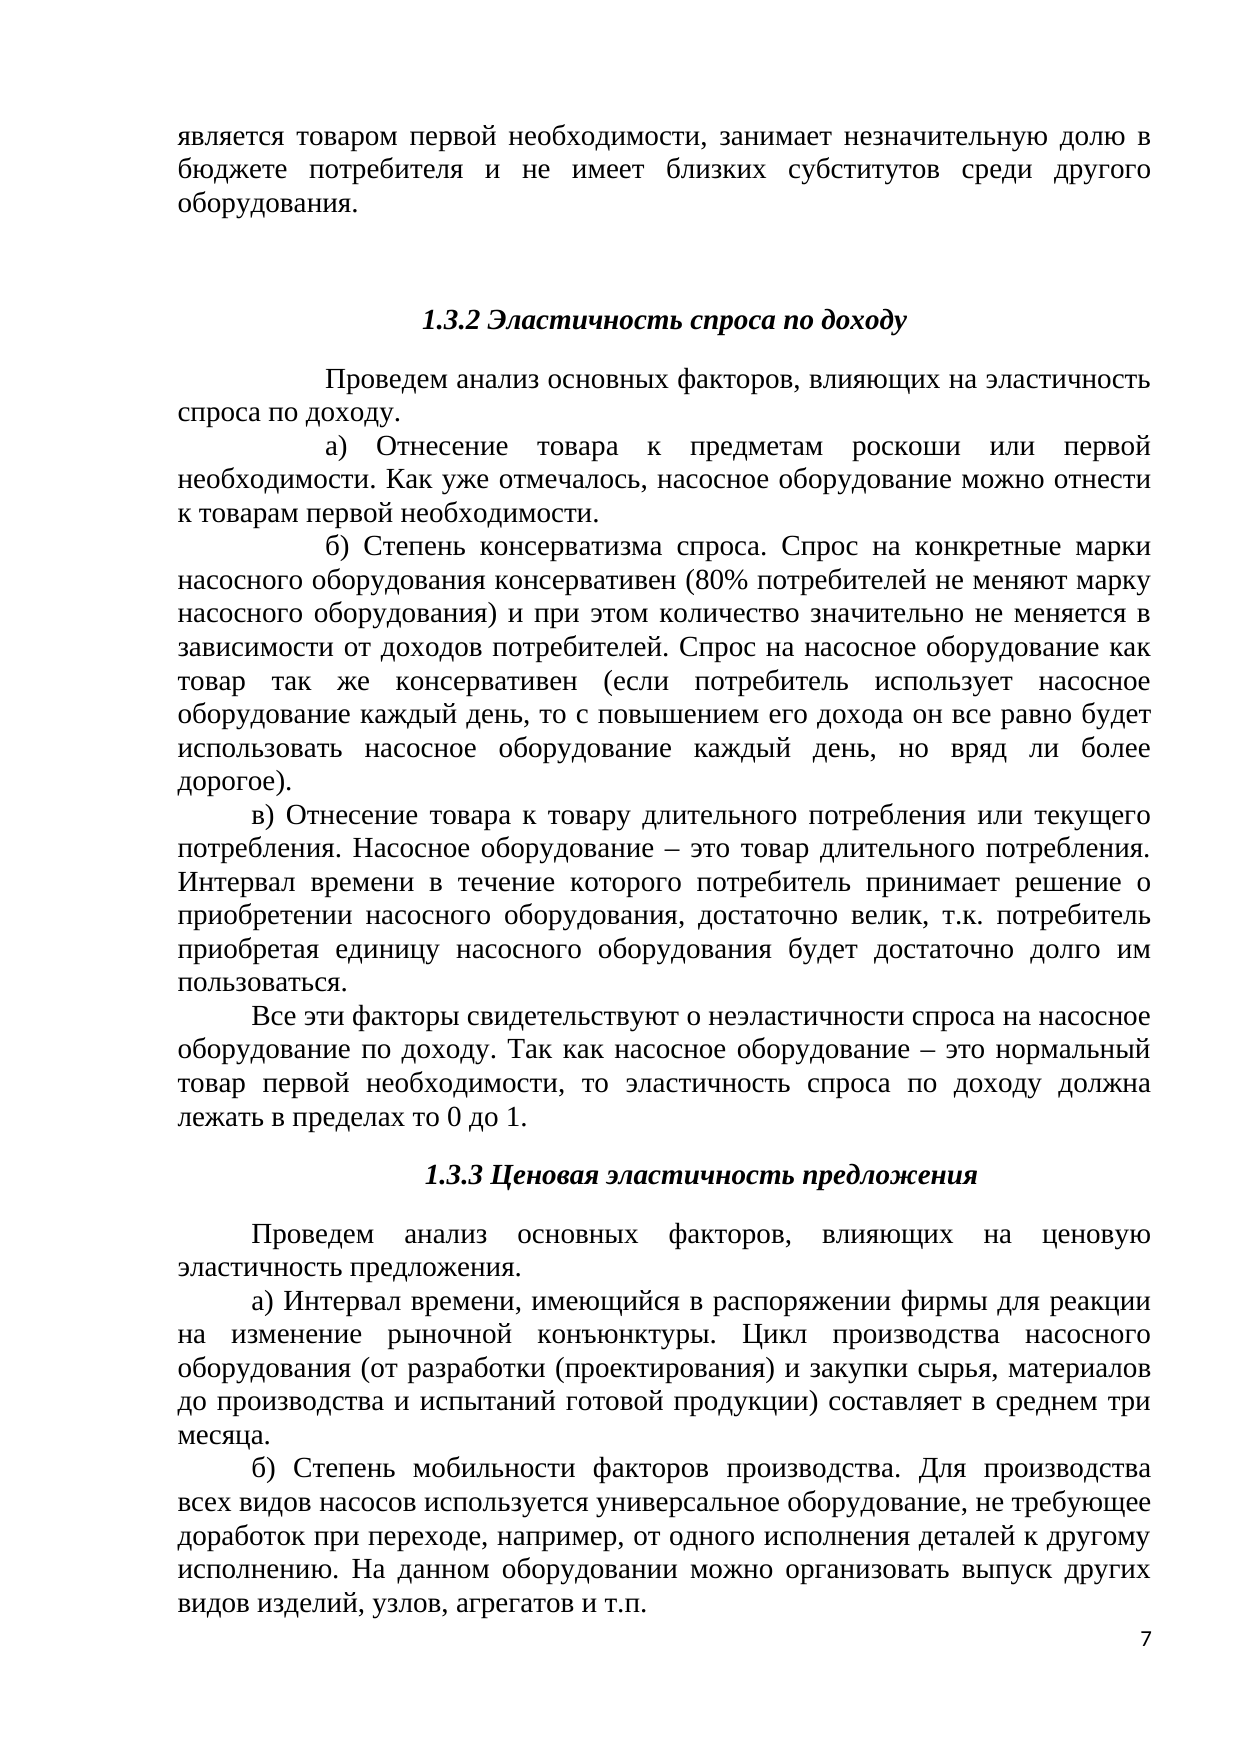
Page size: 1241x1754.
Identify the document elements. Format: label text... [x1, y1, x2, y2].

text Все эти факторы свидетельствуют о неэластичности спроса на насосное оборудование по доходу. Так как насосное оборудование – это нормальный товар первой необходимости, то эластичность спроса по доходу должна лежать в пределах то 0 до 1. [177, 998, 1152, 1132]
text а) Интервал времени, имеющийся в распоряжении фирмы для реакции на изменение рыночной конъюнктуры. Цикл производства насосного оборудования (от разработки (проектирования) и закупки сырья, материалов до производства и испытаний готовой продукции) составляет в среднем три месяца. [177, 1283, 1152, 1451]
text 1.3.2 Эластичность спроса по доходу [177, 302, 1152, 336]
text б) Степень мобильности факторов производства. Для производства всех видов насосов используется универсальное оборудование, не требующее доработок при переходе, например, от одного исполнения деталей к другому исполнению. На данном оборудовании можно организовать выпуск других видов изделий, узлов, агрегатов и т.п. [177, 1451, 1152, 1618]
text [177, 118, 1152, 219]
text б) Степень консерватизма спроса. Спрос на конкретные марки насосного оборудования консервативен (80% потребителей не меняют марку насосного оборудования) и при этом количество значительно не меняется в зависимости от доходов потребителей. Спрос на насосное оборудование как товар так же консервативен (если потребитель использует насосное оборудование каждый день, то с повышением его дохода он все равно будет использовать насосное оборудование каждый день, но вряд ли более дорогое). [177, 528, 1152, 797]
text Проведем анализ основных факторов, влияющих на ценовую эластичность предложения. [177, 1216, 1152, 1283]
text в) Отнесение товара к товару длительного потребления или текущего потребления. Насосное оборудование – это товар длительного потребления. Интервал времени в течение которого потребитель принимает решение о приобретении насосного оборудования, достаточно велик, т.к. потребитель приобретая единицу насосного оборудования будет достаточно долго им пользоваться. [177, 797, 1152, 998]
text а) Отнесение товара к предметам роскоши или первой необходимости. Как уже отмечалось, насосное оборудование можно отнести к товарам первой необходимости. [177, 428, 1152, 528]
text 1.3.3 Ценовая эластичность предложения [177, 1157, 1152, 1191]
text Проведем анализ основных факторов, влияющих на эластичность спроса по доходу. [177, 361, 1152, 428]
